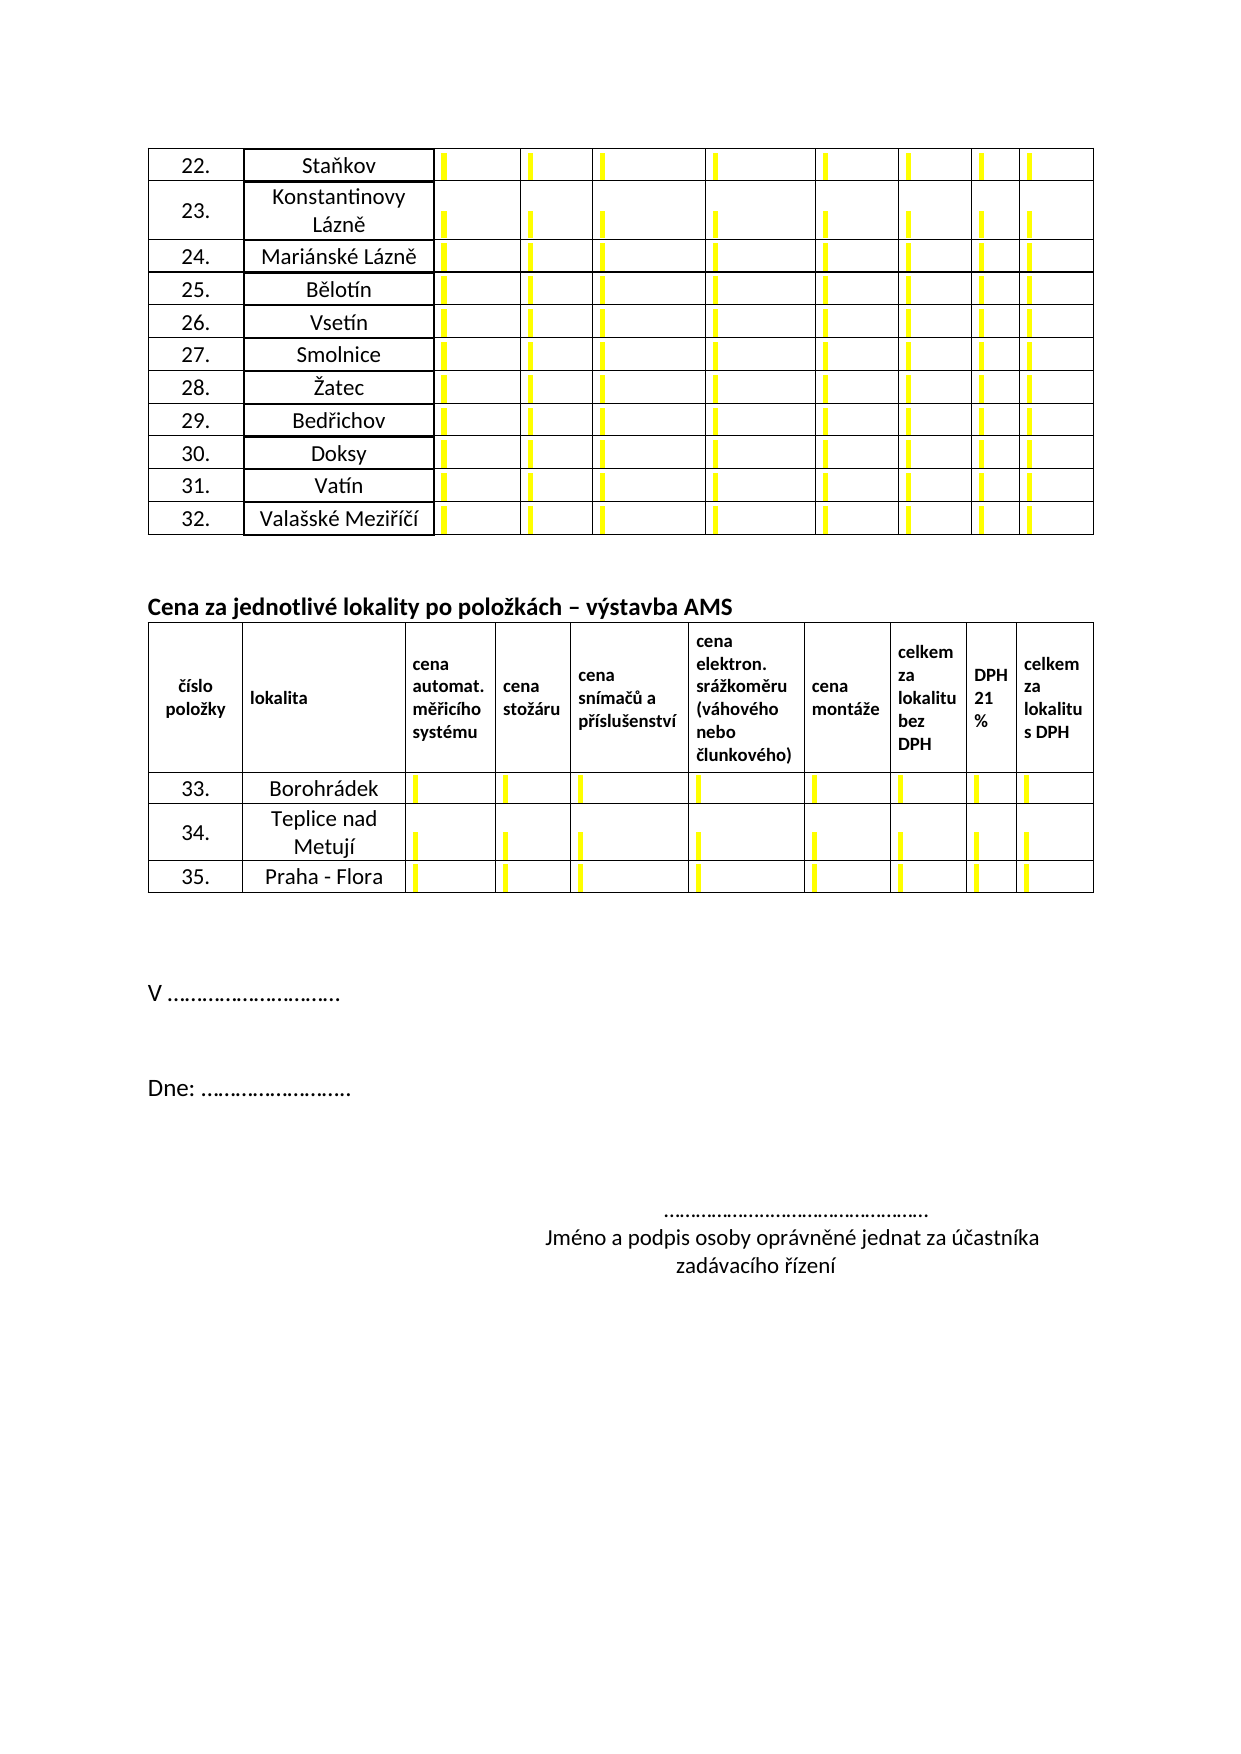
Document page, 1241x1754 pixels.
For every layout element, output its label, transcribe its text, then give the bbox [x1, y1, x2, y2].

table_cell [899, 469, 971, 501]
table_cell [972, 469, 1019, 501]
text ………………..………………………… [590, 1195, 1068, 1223]
table_cell [1020, 469, 1093, 501]
table_cell [816, 502, 898, 534]
table_cell 24. [149, 240, 243, 271]
table_cell [706, 305, 815, 337]
table_cell [967, 804, 1016, 860]
table_header celkem za lokalitu s DPH [1017, 623, 1093, 772]
table_cell [1017, 804, 1093, 860]
table_header cena elektron. srážkoměru (váhového nebo člunkového) [689, 623, 804, 772]
table_cell [496, 804, 570, 860]
table_cell [521, 371, 592, 403]
table_cell [406, 773, 495, 803]
table_cell [593, 338, 705, 370]
table_cell [521, 240, 592, 271]
table_cell [816, 240, 898, 271]
text Jméno a podpis osoby oprávněné jednat za účastníka zadávacího řízení [443, 1223, 1068, 1279]
table_cell [1020, 149, 1093, 180]
table_cell [571, 804, 688, 860]
table_cell [689, 804, 804, 860]
table_cell [521, 273, 592, 304]
table_cell Vatín [245, 470, 433, 501]
table_cell [496, 861, 570, 892]
table_cell Staňkov [245, 150, 433, 180]
table_cell [816, 181, 898, 238]
table_cell [706, 436, 815, 468]
table_cell Borohrádek [243, 773, 405, 803]
table_cell Bělotín [245, 274, 433, 304]
table_cell [967, 861, 1016, 892]
table_cell [816, 305, 898, 337]
table_cell [899, 240, 971, 271]
table_cell [706, 149, 815, 180]
table_cell 22. [149, 149, 243, 180]
table_cell Teplice nad Metují [243, 804, 405, 860]
table_cell [805, 773, 890, 803]
table_cell [972, 181, 1019, 238]
table_header cena stožáru [496, 623, 570, 772]
table_cell [593, 240, 705, 271]
table_cell [406, 861, 495, 892]
table_cell 29. [149, 404, 243, 435]
table_cell [899, 338, 971, 370]
table_cell [1020, 371, 1093, 403]
table_cell [593, 404, 705, 435]
table_cell Konstantinovy Lázně [245, 183, 433, 238]
table_cell [899, 404, 971, 435]
table_cell [689, 861, 804, 892]
table_cell [435, 469, 520, 501]
table_cell [1020, 305, 1093, 337]
table_header celkem za lokalitu bez DPH [891, 623, 966, 772]
table_cell [816, 469, 898, 501]
table_cell [593, 149, 705, 180]
table_cell [1017, 861, 1093, 892]
table_cell 33. [149, 773, 242, 803]
table_cell [593, 371, 705, 403]
table_cell [571, 773, 688, 803]
table_cell [1020, 502, 1093, 534]
table_cell [435, 273, 520, 304]
table_cell [972, 149, 1019, 180]
table_header lokalita [243, 623, 405, 772]
table_cell [706, 273, 815, 304]
table_cell Žatec [245, 372, 433, 403]
table_cell Bedřichov [245, 405, 433, 435]
table_cell [521, 181, 592, 238]
table_cell 31. [149, 469, 243, 501]
table_header DPH 21 % [967, 623, 1016, 772]
table_cell [967, 773, 1016, 803]
table_cell [899, 305, 971, 337]
table_cell 23. [149, 181, 243, 238]
table_cell [689, 773, 804, 803]
table_cell [435, 240, 520, 271]
table_cell [1020, 404, 1093, 435]
table_cell [706, 240, 815, 271]
table_cell Praha - Flora [243, 861, 405, 892]
table_cell 25. [149, 273, 243, 304]
table_cell [1020, 240, 1093, 271]
table_cell 35. [149, 861, 242, 892]
table_cell [435, 181, 520, 238]
table_cell [435, 404, 520, 435]
table_cell [816, 338, 898, 370]
table_cell [571, 861, 688, 892]
table_cell 28. [149, 371, 243, 403]
text Cena za jednotlivé lokality po položkách – výstavba AMS [148, 591, 1093, 622]
table_cell [435, 149, 520, 180]
table_cell [891, 773, 966, 803]
table_cell [816, 273, 898, 304]
table_cell [706, 338, 815, 370]
table_cell [593, 469, 705, 501]
table_cell [593, 305, 705, 337]
table_cell [406, 804, 495, 860]
table_cell [899, 502, 971, 534]
table_cell [972, 273, 1019, 304]
table_cell Smolnice [245, 339, 433, 370]
table_cell [706, 404, 815, 435]
table_cell [706, 469, 815, 501]
table_cell [972, 338, 1019, 370]
table_cell [593, 502, 705, 534]
table_cell Mariánské Lázně [245, 241, 433, 271]
text V ………………………… [148, 977, 1093, 1008]
table_cell [816, 149, 898, 180]
table_cell [593, 436, 705, 468]
table_cell [1020, 436, 1093, 468]
table_cell Doksy [245, 438, 433, 468]
table_header cena snímačů a příslušenství [571, 623, 688, 772]
table_cell 30. [149, 436, 243, 468]
table_cell [521, 404, 592, 435]
table_cell [435, 338, 520, 370]
table_cell [816, 404, 898, 435]
table_cell [816, 371, 898, 403]
table_cell 26. [149, 305, 243, 337]
table_header cena montáže [805, 623, 890, 772]
table_cell [972, 240, 1019, 271]
table_cell [521, 502, 592, 534]
table_cell [805, 861, 890, 892]
table_cell [891, 861, 966, 892]
table_cell [1020, 181, 1093, 238]
table_cell [521, 436, 592, 468]
table_cell [1020, 338, 1093, 370]
table_cell [706, 181, 815, 238]
table_header cena automat. měřicího systému [406, 623, 495, 772]
table_cell [521, 338, 592, 370]
table_cell 34. [149, 804, 242, 860]
table_cell [1020, 273, 1093, 304]
table_cell [899, 149, 971, 180]
table_cell Vsetín [245, 306, 433, 337]
table_cell Valašské Meziříčí [245, 503, 433, 534]
table_cell 32. [149, 502, 243, 534]
table_cell [521, 305, 592, 337]
table_cell [435, 436, 520, 468]
table_header číslo položky [149, 623, 242, 772]
table_cell [899, 371, 971, 403]
table_cell [972, 404, 1019, 435]
table_cell [521, 149, 592, 180]
table_cell [521, 469, 592, 501]
table_cell [1017, 773, 1093, 803]
table_cell [972, 436, 1019, 468]
table_cell [816, 436, 898, 468]
table_cell [972, 305, 1019, 337]
table_cell [972, 502, 1019, 534]
table_cell [593, 181, 705, 238]
text Dne: …………………….. [148, 1072, 1093, 1103]
table_cell [706, 371, 815, 403]
table_cell [593, 273, 705, 304]
table_cell [435, 502, 520, 534]
table_cell [435, 371, 520, 403]
table_cell [891, 804, 966, 860]
table_cell [435, 305, 520, 337]
table_cell [899, 273, 971, 304]
table_cell [496, 773, 570, 803]
table_cell [805, 804, 890, 860]
table_cell 27. [149, 338, 243, 370]
table_cell [972, 371, 1019, 403]
table_cell [899, 181, 971, 238]
table_cell [899, 436, 971, 468]
table_cell [706, 502, 815, 534]
